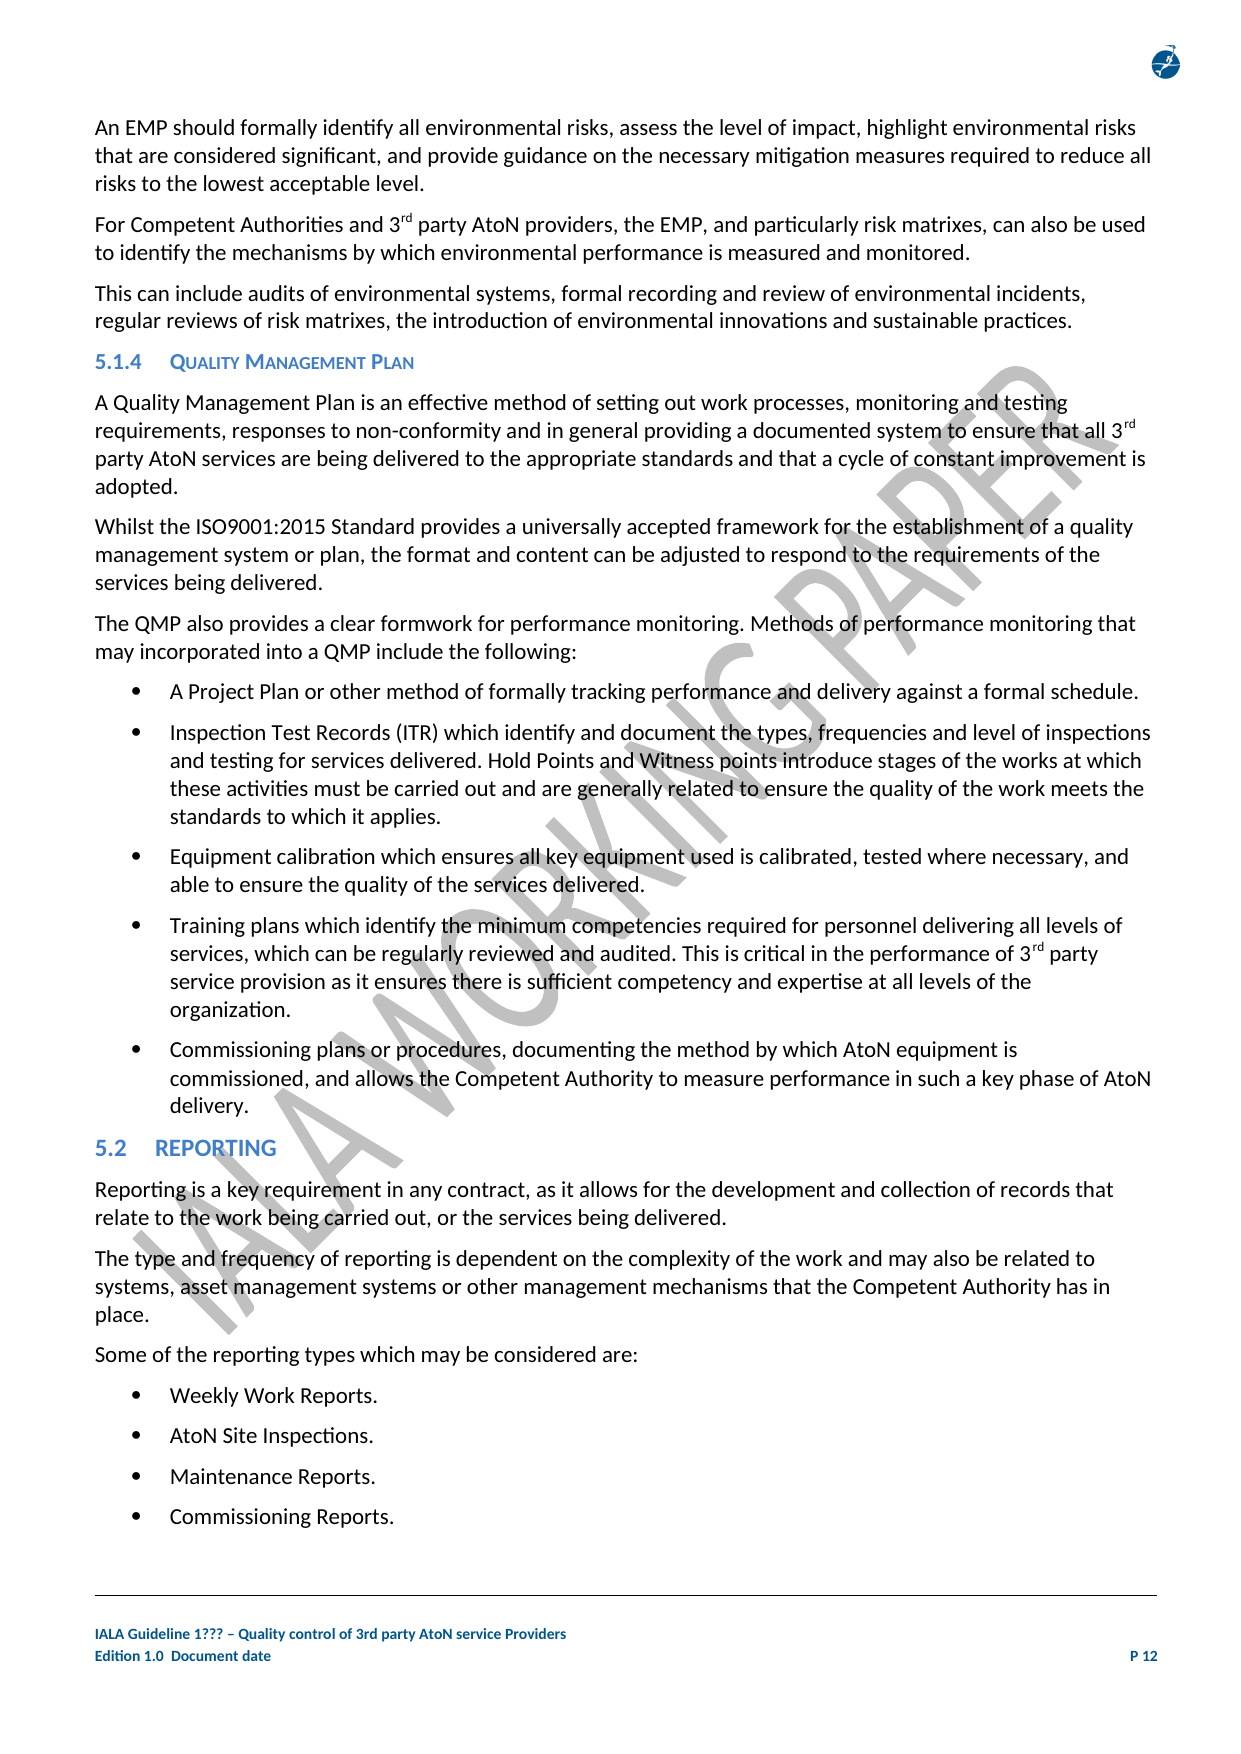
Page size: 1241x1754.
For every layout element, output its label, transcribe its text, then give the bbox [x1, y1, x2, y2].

text The type and frequency of reporting is dependent on the complexity of the work and may also be related to systems, asset management systems or other management mechanisms that the Competent Authority has in place. [94, 1244, 1157, 1328]
list Commissioning Reports. [132, 1502, 1157, 1530]
text Some of the reporting types which may be considered are: [94, 1340, 1157, 1368]
text Whilst the ISO9001:2015 Standard provides a universally accepted framework for the establishment of a quality management system or plan, the format and content can be adjusted to respond to the requirements of the services being delivered. [94, 512, 1157, 596]
list A Project Plan or other method of formally tracking performance and delivery against a formal schedule. [132, 677, 1157, 705]
list Training plans which identify the minimum competencies required for personnel delivering all levels of services, which can be regularly reviewed and audited. This is critical in the performance of 3rd party service provision as it ensures there is sufficient competency and expertise at all levels of the organization. [132, 911, 1157, 1023]
text Reporting is a key requirement in any contract, as it allows for the development and collection of records that relate to the work being carried out, or the services being delivered. [94, 1175, 1157, 1231]
list Commissioning plans or procedures, documenting the method by which AtoN equipment is commissioned, and allows the Competent Authority to measure performance in such a key phase of AtoN delivery. [132, 1036, 1157, 1120]
text An EMP should formally identify all environmental risks, assess the level of impact, highlight environmental risks that are considered significant, and provide guidance on the necessary mitigation measures required to reduce all risks to the lowest acceptable level. [94, 113, 1157, 198]
list Inspection Test Records (ITR) which identify and document the types, frequencies and level of inspections and testing for services delivered. Hold Points and Witness points introduce stages of the works at which these activities must be carried out and are generally related to ensure the quality of the work meets the standards to which it applies. [132, 718, 1157, 830]
list Equipment calibration which ensures all key equipment used is calibrated, tested where necessary, and able to ensure the quality of the services delivered. [132, 842, 1157, 898]
picture [1120, 0, 1239, 114]
list AtoN Site Inspections. [132, 1421, 1157, 1449]
subtitle Reporting [94, 1132, 1084, 1163]
list Maintenance Reports. [132, 1462, 1157, 1490]
text A Quality Management Plan is an effective method of setting out work processes, monitoring and testing requirements, responses to non-conformity and in general providing a documented system to ensure that all 3rd party AtoN services are being delivered to the appropriate standards and that a cycle of constant improvement is adopted. [94, 388, 1157, 500]
subtitle Quality Management Plan [94, 347, 1157, 375]
text For Competent Authorities and 3rd party AtoN providers, the EMP, and particularly risk matrixes, can also be used to identify the mechanisms by which environmental performance is measured and monitored. [94, 210, 1157, 266]
list Weekly Work Reports. [132, 1381, 1157, 1409]
text The QMP also provides a clear formwork for performance monitoring. Methods of performance monitoring that may incorporated into a QMP include the following: [94, 609, 1157, 665]
text This can include audits of environmental systems, formal recording and review of environmental incidents, regular reviews of risk matrixes, the introduction of environmental innovations and sustainable practices. [94, 279, 1157, 335]
